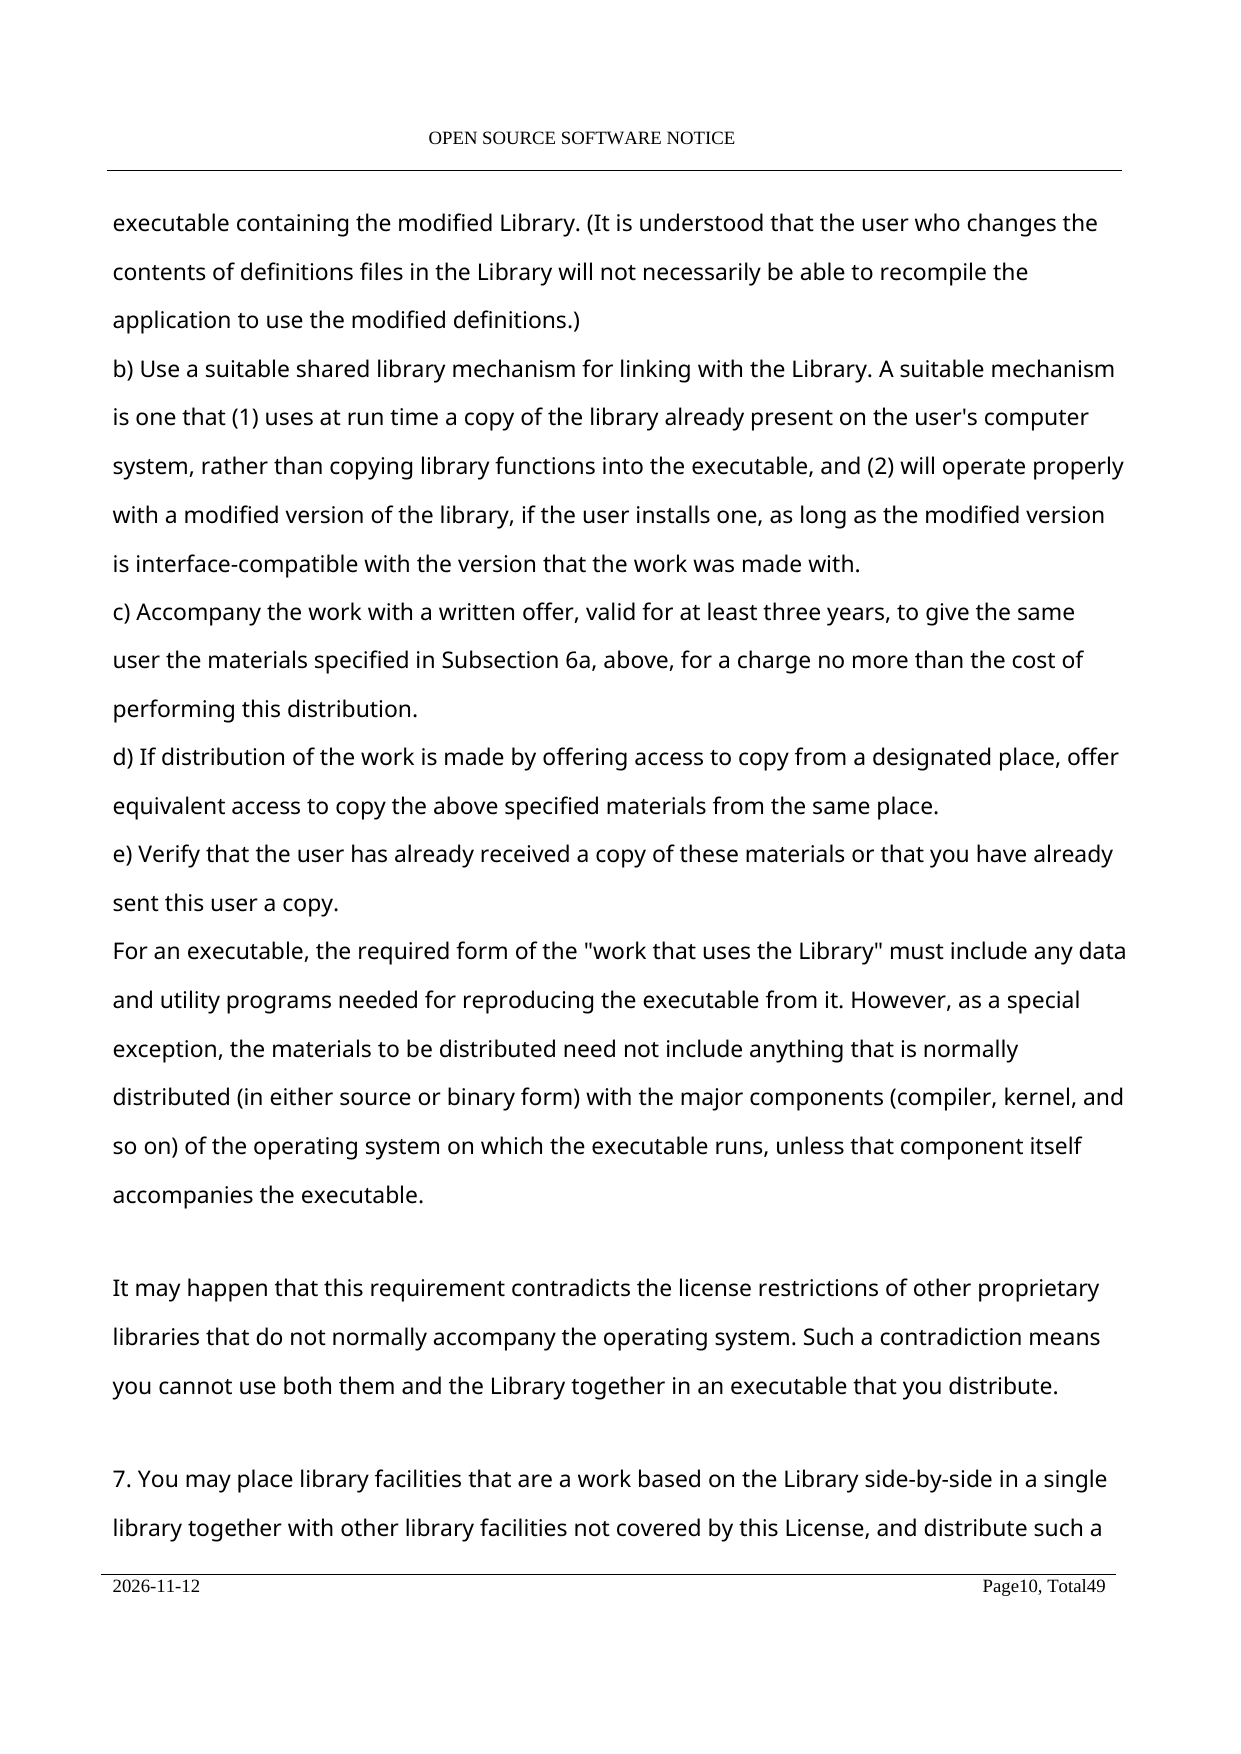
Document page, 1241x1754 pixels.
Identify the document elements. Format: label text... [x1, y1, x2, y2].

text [112, 206, 1128, 336]
text It may happen that this requirement contradicts the license restrictions of other proprietary libraries that do not normally accompany the operating system. Such a contradiction means you cannot use both them and the Library together in an executable that you distribute. [112, 1271, 1128, 1401]
text c) Accompany the work with a written offer, valid for at least three years, to give the same user the materials specified in Subsection 6a, above, for a charge no more than the cost of performing this distribution. [112, 595, 1128, 725]
text e) Verify that the user has already received a copy of these materials or that you have already sent this user a copy. [112, 838, 1128, 919]
text d) If distribution of the work is made by offering access to copy from a designated place, offer equivalent access to copy the above specified materials from the same place. [112, 741, 1128, 822]
text b) Use a suitable shared library mechanism for linking with the Library. A suitable mechanism is one that (1) uses at run time a copy of the library already present on the user's computer system, rather than copying library functions into the executable, and (2) will operate properly with a modified version of the library, if the user installs one, as long as the modified version is interface-compatible with the version that the work was made with. [112, 352, 1128, 579]
text For an executable, the required form of the "work that uses the Library" must include any data and utility programs needed for reproducing the executable from it. However, as a special exception, the materials to be distributed need not include anything that is normally distributed (in either source or binary form) with the major components (compiler, kernel, and so on) of the operating system on which the executable runs, unless that component itself accompanies the executable. [112, 934, 1128, 1211]
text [112, 1462, 1128, 1543]
